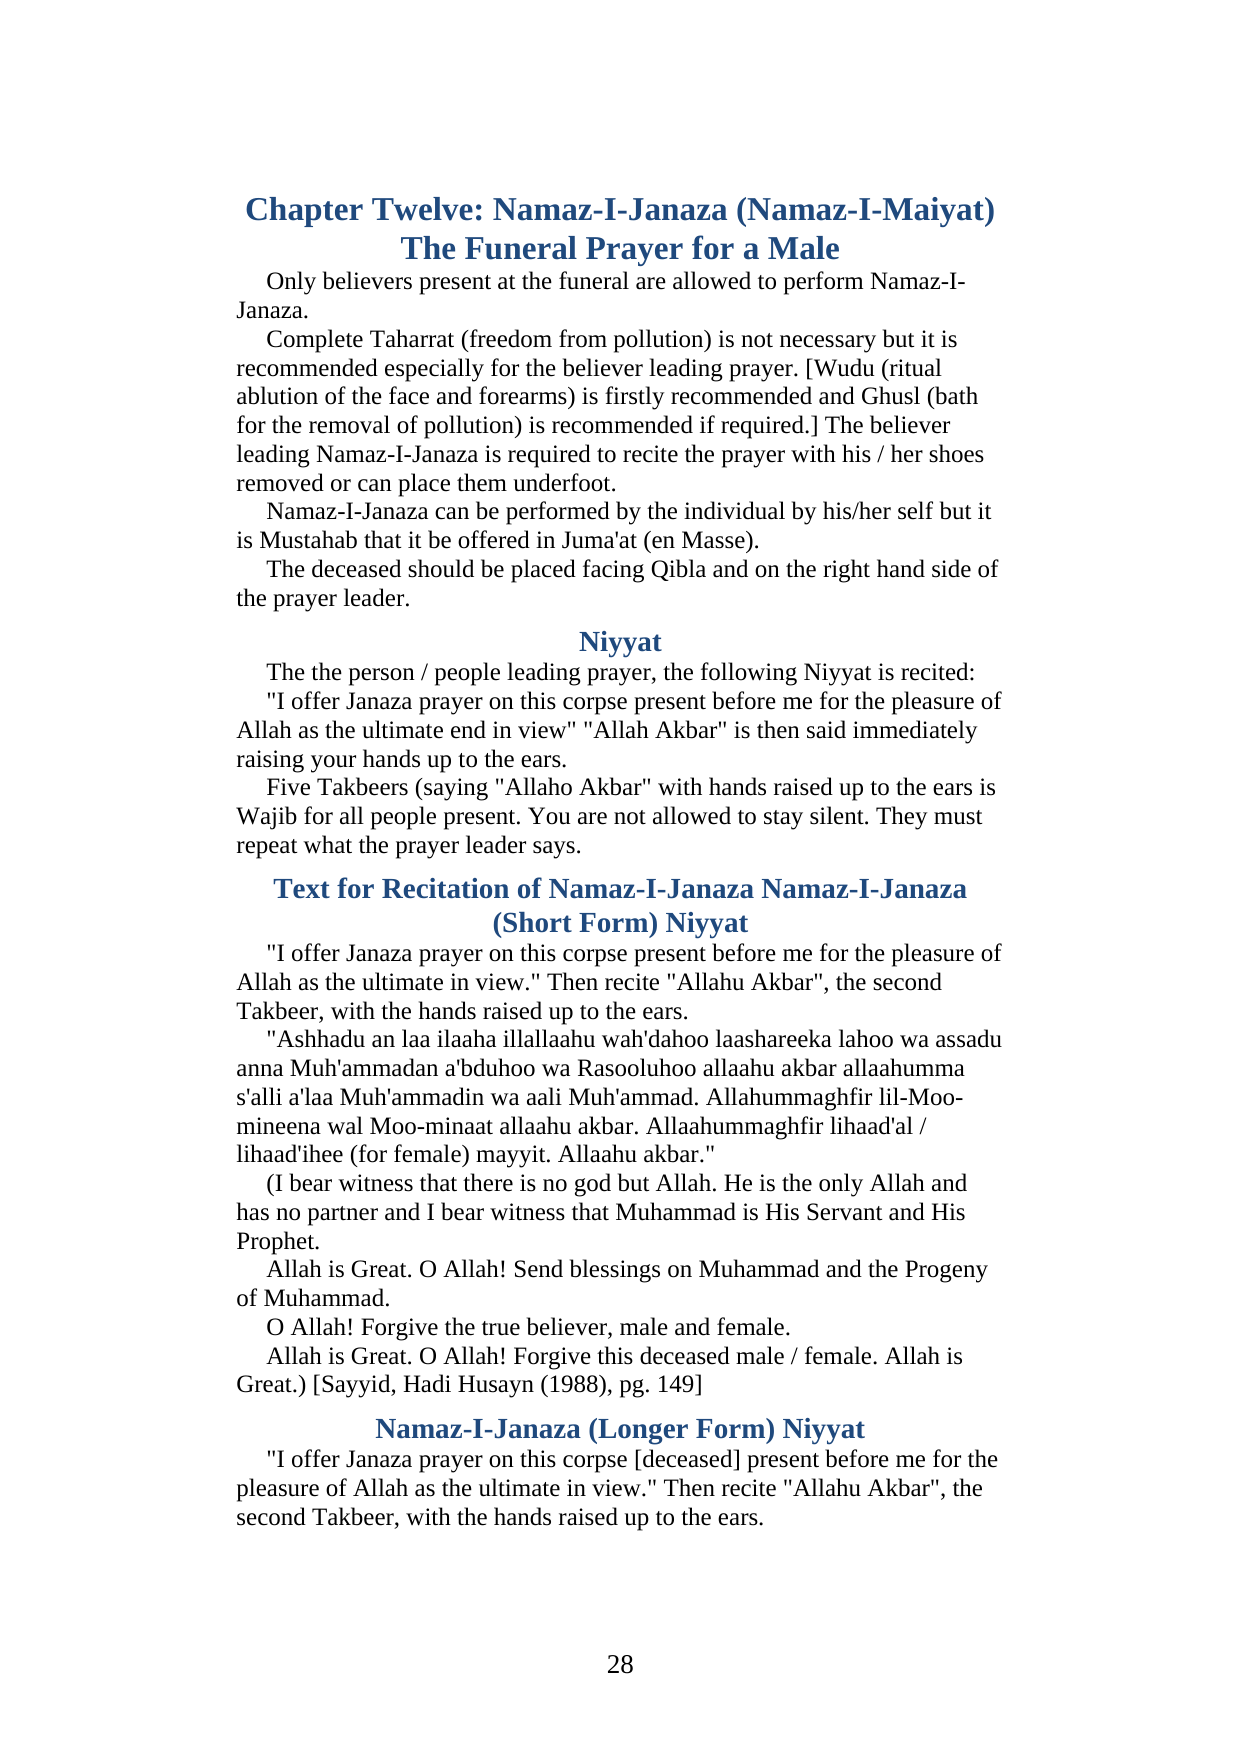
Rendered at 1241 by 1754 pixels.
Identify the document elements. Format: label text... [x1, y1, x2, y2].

text Allah is Great. O Allah! Forgive this deceased male / female. Allah is Great.) [Sayyid, Hadi Husayn (1988), pg. 149] [236, 1341, 1004, 1398]
subtitle Niyyat [236, 624, 1004, 657]
text Allah is Great. O Allah! Send blessings on Muhammad and the Progeny of Muhammad. [236, 1254, 1004, 1312]
text Five Takbeers (saying "Allaho Akbar" with hands raised up to the ears is Wajib for all people present. You are not allowed to stay silent. They must repeat what the prayer leader says. [236, 772, 1004, 859]
text The the person / people leading prayer, the following Niyyat is recited: [236, 657, 1004, 686]
text "I offer Janaza prayer on this corpse present before me for the pleasure of Allah as the ultimate end in view" "Allah Akbar" is then said immediately raising your hands up to the ears. [236, 686, 1004, 772]
subtitle Namaz-I-Janaza (Longer Form) Niyyat [236, 1411, 1004, 1444]
text The deceased should be placed facing Qibla and on the right hand side of the prayer leader. [236, 554, 1004, 611]
text "I offer Janaza prayer on this corpse [deceased] present before me for the pleasure of Allah as the ultimate in view." Then recite "Allahu Akbar", the second Takbeer, with the hands raised up to the ears. [236, 1444, 1004, 1531]
text O Allah! Forgive the true believer, male and female. [236, 1312, 1004, 1341]
subtitle Chapter Twelve: Namaz-I-Janaza (Namaz-I-Maiyat) The Funeral Prayer for a Male [236, 190, 1004, 266]
text Only believers present at the funeral are allowed to perform Namaz-I-Janaza. [236, 266, 1004, 324]
text Complete Taharrat (freedom from pollution) is not necessary but it is recommended especially for the believer leading prayer. [Wudu (ritual ablution of the face and forearms) is firstly recommended and Ghusl (bath for the removal of pollution) is recommended if required.] The believer leading Namaz-I-Janaza is required to recite the prayer with his / her shoes removed or can place them underfoot. [236, 324, 1004, 496]
text (I bear witness that there is no god but Allah. He is the only Allah and has no partner and I bear witness that Muhammad is His Servant and His Prophet. [236, 1168, 1004, 1254]
text Namaz-I-Janaza can be performed by the individual by his/her self but it is Mustahab that it be offered in Juma'at (en Masse). [236, 496, 1004, 554]
text "Ashhadu an laa ilaaha illallaahu wah'dahoo laashareeka lahoo wa assadu anna Muh'ammadan a'bduhoo wa Rasooluhoo allaahu akbar allaahumma s'alli a'laa Muh'ammadin wa aali Muh'ammad. Allahummaghfir lil-Moo-mineena wal Moo-minaat allaahu akbar. Allaahummaghfir lihaad'al / lihaad'ihee (for female) mayyit. Allaahu akbar." [236, 1024, 1004, 1168]
subtitle Text for Recitation of Namaz-I-Janaza Namaz-I-Janaza (Short Form) Niyyat [236, 871, 1004, 938]
text "I offer Janaza prayer on this corpse present before me for the pleasure of Allah as the ultimate in view." Then recite "Allahu Akbar", the second Takbeer, with the hands raised up to the ears. [236, 938, 1004, 1024]
